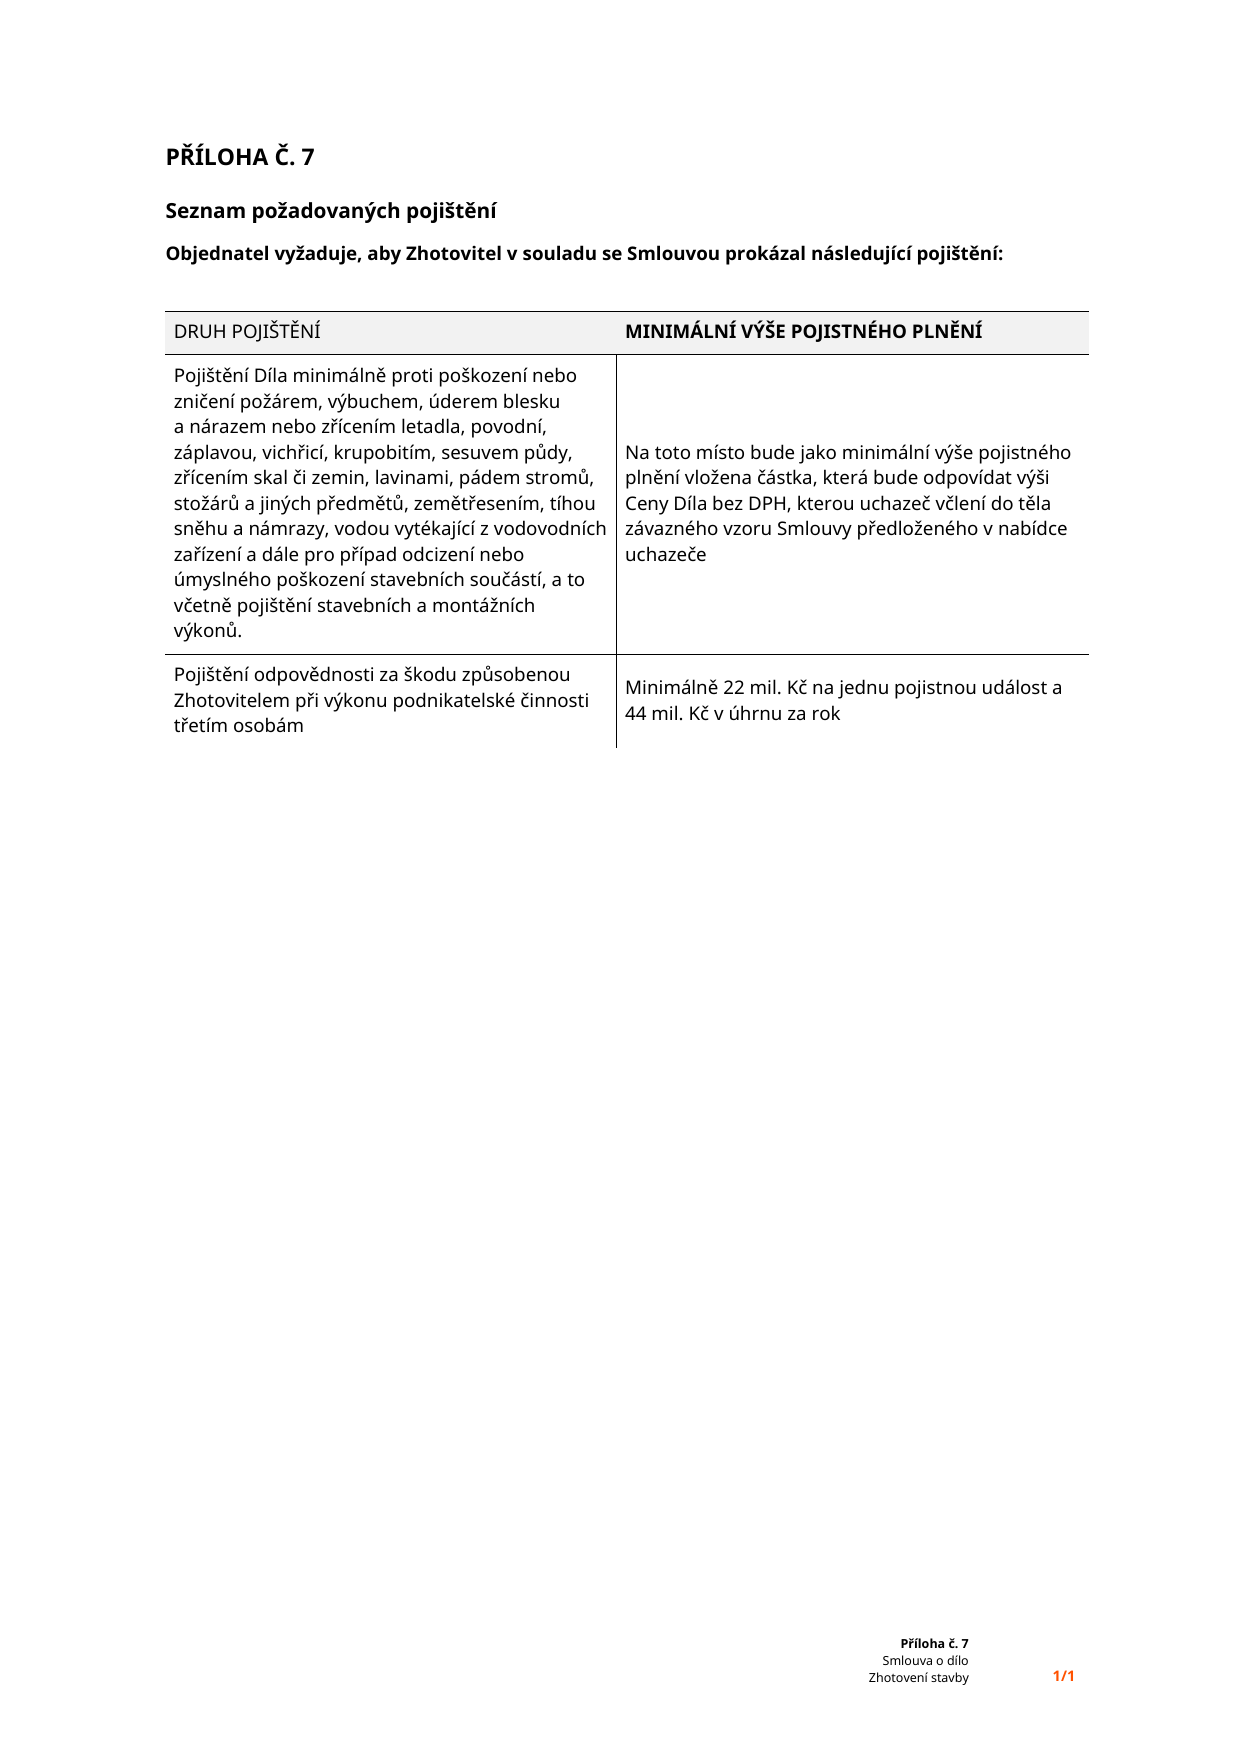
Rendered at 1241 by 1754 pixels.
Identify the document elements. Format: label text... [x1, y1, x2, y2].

table_header MINIMÁLNÍ VÝŠE POJISTNÉHO PLNĚNÍ [617, 312, 1089, 354]
table_cell Pojištění odpovědnosti za škodu způsobenou Zhotovitelem při výkonu podnikatelské činnosti třetím osobám [165, 655, 616, 748]
table_header DRUH POJIŠTĚNÍ [165, 312, 617, 354]
table_cell Pojištění Díla minimálně proti poškození nebo zničení požárem, výbuchem, úderem blesku a nárazem nebo zřícením letadla, povodní, záplavou, vichřicí, krupobitím, sesuvem půdy, zřícením skal či zemin, lavinami, pádem stromů, stožárů a jiných předmětů, zemětřesením, tíhou sněhu a námrazy, vodou vytékající z vodovodních zařízení a dále pro případ odcizení nebo úmyslného poškození stavebních součástí, a to včetně pojištění stavebních a montážních výkonů. [165, 355, 616, 653]
table_cell Na toto místo bude jako minimální výše pojistného plnění vložena částka, která bude odpovídat výši Ceny Díla bez DPH, kterou uchazeč včlení do těla závazného vzoru Smlouvy předloženého v nabídce uchazeče [617, 355, 1089, 653]
text Seznam požadovaných pojištění [165, 197, 1075, 225]
table_cell Minimálně 22 mil. Kč na jednu pojistnou událost a 44 mil. Kč v úhrnu za rok [617, 655, 1089, 748]
text Příloha č. 7 [165, 141, 1075, 173]
text Objednatel vyžaduje, aby Zhotovitel v souladu se Smlouvou prokázal následující pojištění: [165, 240, 1075, 266]
